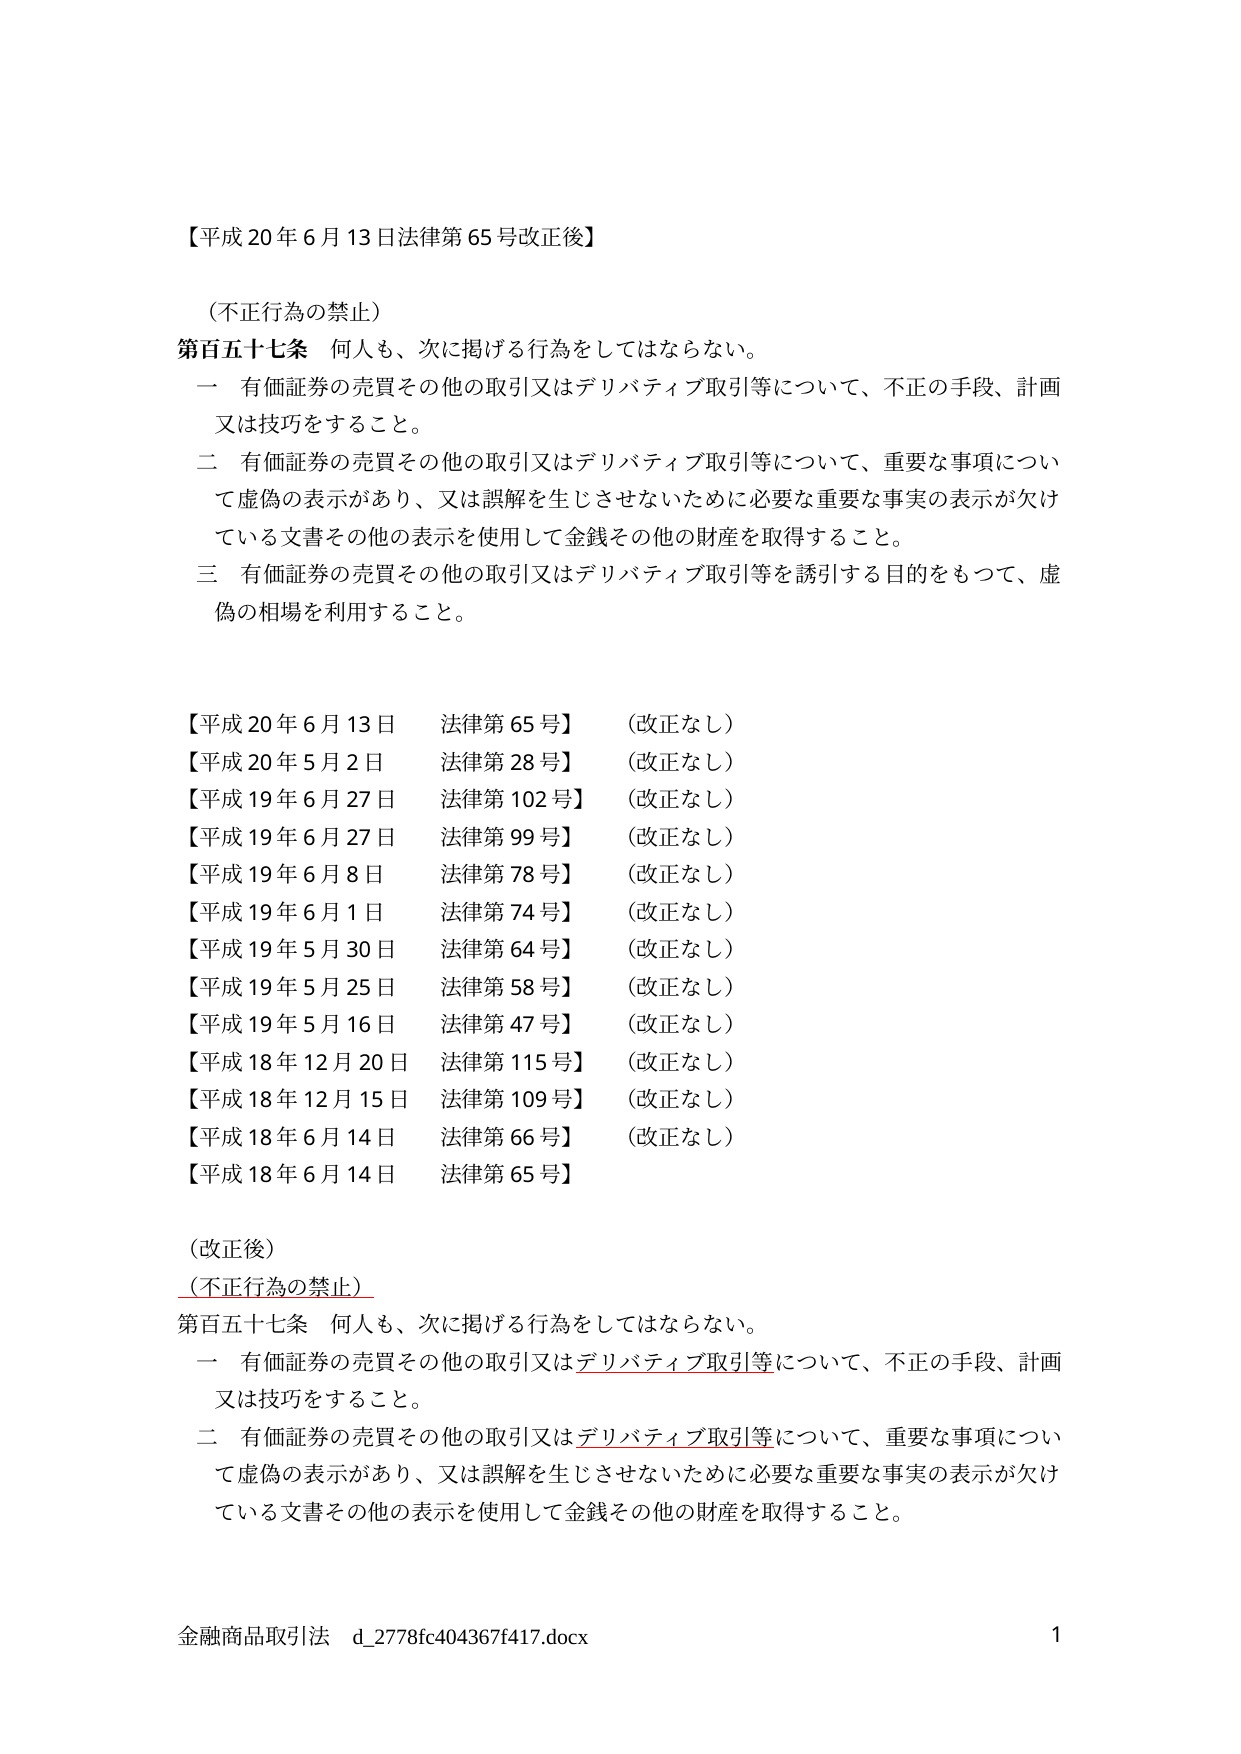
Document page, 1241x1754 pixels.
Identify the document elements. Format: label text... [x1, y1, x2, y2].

text 三 有価証券の売買その他の取引又はデリバティブ取引等を誘引する目的をもつて、虚偽の相場を利用すること。 [196, 554, 1063, 629]
text 【平成19年6月27日 法律第99号】 （改正なし） [177, 817, 1063, 854]
text 一 有価証券の売買その他の取引又はデリバティブ取引等について、不正の手段、計画又は技巧をすること。 [196, 367, 1063, 442]
text 【平成20年6月13日法律第65号改正後】 [177, 217, 1063, 254]
text 【平成19年6月8日 法律第78号】 （改正なし） [177, 854, 1063, 892]
text 二 有価証券の売買その他の取引又はデリバティブ取引等について、重要な事項について虚偽の表示があり、又は誤解を生じさせないために必要な重要な事実の表示が欠けている文書その他の表示を使用して金銭その他の財産を取得すること。 [196, 442, 1063, 554]
text （不正行為の禁止） [177, 1267, 1063, 1304]
text 第百五十七条 何人も、次に掲げる行為をしてはならない。 [177, 329, 1063, 367]
text 【平成18年6月14日 法律第66号】 （改正なし） [177, 1117, 1063, 1154]
text 【平成20年5月2日 法律第28号】 （改正なし） [177, 742, 1063, 779]
text 一 有価証券の売買その他の取引又はデリバティブ取引等について、不正の手段、計画又は技巧をすること。 [196, 1342, 1063, 1417]
text 【平成19年5月16日 法律第47号】 （改正なし） [177, 1004, 1063, 1042]
text 【平成18年12月15日 法律第109号】 （改正なし） [177, 1079, 1063, 1117]
text 【平成19年5月25日 法律第58号】 （改正なし） [177, 967, 1063, 1004]
text 【平成18年6月14日 法律第65号】 [177, 1154, 1063, 1192]
text 二 有価証券の売買その他の取引又はデリバティブ取引等について、重要な事項について虚偽の表示があり、又は誤解を生じさせないために必要な重要な事実の表示が欠けている文書その他の表示を使用して金銭その他の財産を取得すること。 [196, 1417, 1063, 1529]
text （改正後） [177, 1229, 1063, 1267]
text 第百五十七条 何人も、次に掲げる行為をしてはならない。 [177, 1304, 1063, 1342]
text 【平成19年5月30日 法律第64号】 （改正なし） [177, 929, 1063, 967]
text 【平成19年6月27日 法律第102号】 （改正なし） [177, 779, 1063, 817]
text 【平成19年6月1日 法律第74号】 （改正なし） [177, 892, 1063, 929]
text 【平成20年6月13日 法律第65号】 （改正なし） [177, 704, 1063, 742]
text （不正行為の禁止） [196, 292, 1063, 329]
text 【平成18年12月20日 法律第115号】 （改正なし） [177, 1042, 1063, 1079]
